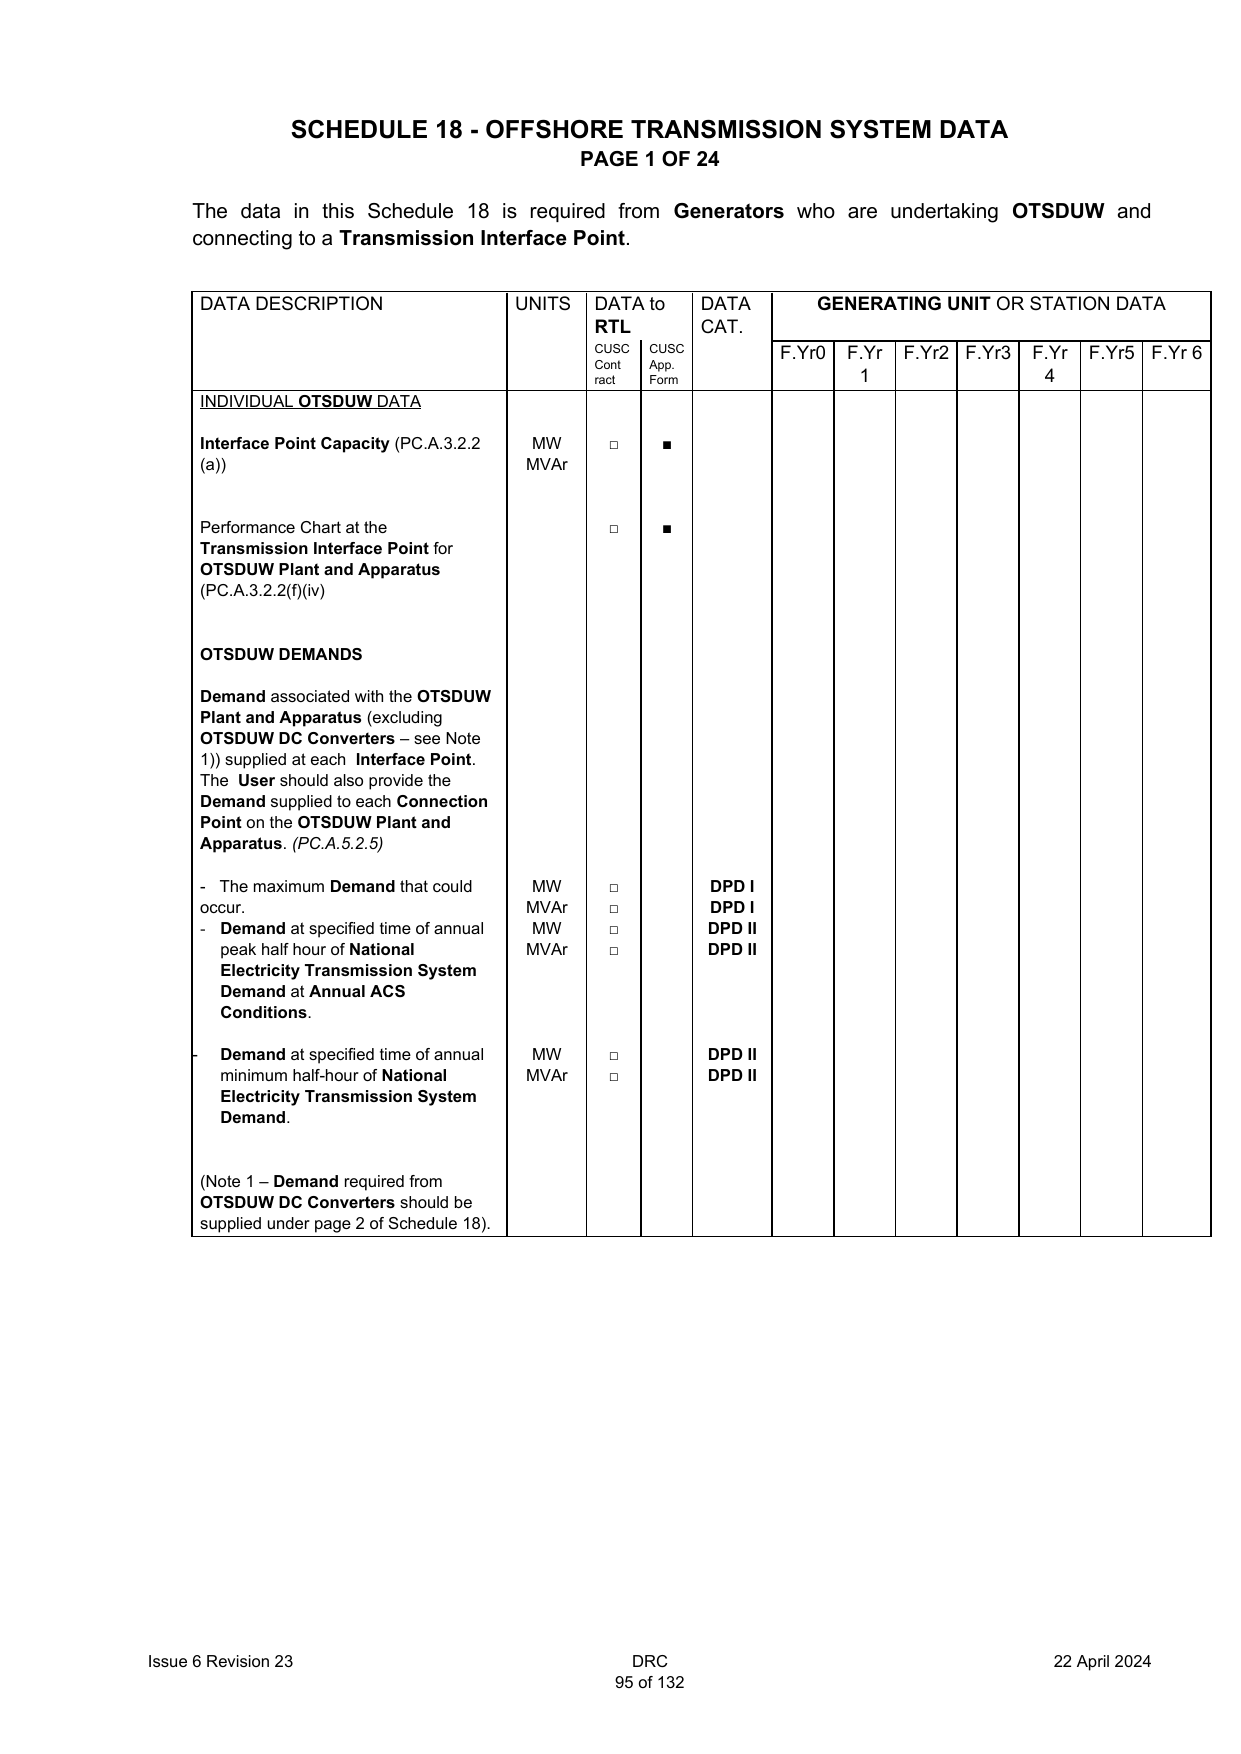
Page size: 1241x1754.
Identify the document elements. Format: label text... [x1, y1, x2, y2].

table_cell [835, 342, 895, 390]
text The data in this Schedule 18 is required from Generators who are undertaking OTSDUW and connecting to a Transmission Interface Point. [192, 199, 1152, 249]
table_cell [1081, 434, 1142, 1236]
text PAGE 1 OF 24 [148, 147, 1152, 171]
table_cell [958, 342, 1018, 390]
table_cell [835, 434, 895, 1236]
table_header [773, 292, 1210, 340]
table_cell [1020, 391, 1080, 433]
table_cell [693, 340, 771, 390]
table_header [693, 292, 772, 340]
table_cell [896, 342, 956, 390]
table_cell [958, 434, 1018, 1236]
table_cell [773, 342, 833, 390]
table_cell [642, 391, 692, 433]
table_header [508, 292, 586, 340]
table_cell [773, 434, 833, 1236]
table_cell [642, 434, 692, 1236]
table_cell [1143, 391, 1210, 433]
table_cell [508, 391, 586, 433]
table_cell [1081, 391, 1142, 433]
text SCHEDULE 18 - OFFSHORE TRANSMISSION SYSTEM DATA [148, 115, 1152, 144]
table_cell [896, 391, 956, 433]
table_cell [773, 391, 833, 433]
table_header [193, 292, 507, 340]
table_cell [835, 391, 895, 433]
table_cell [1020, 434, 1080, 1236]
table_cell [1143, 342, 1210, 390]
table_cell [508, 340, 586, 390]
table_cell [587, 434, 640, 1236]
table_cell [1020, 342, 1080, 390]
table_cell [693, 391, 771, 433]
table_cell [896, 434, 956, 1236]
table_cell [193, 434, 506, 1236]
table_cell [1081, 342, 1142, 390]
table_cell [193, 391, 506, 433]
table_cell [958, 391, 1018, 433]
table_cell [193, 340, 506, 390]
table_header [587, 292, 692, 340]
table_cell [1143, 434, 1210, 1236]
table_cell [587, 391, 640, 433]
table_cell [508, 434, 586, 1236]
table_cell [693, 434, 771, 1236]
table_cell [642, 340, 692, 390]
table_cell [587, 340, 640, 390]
